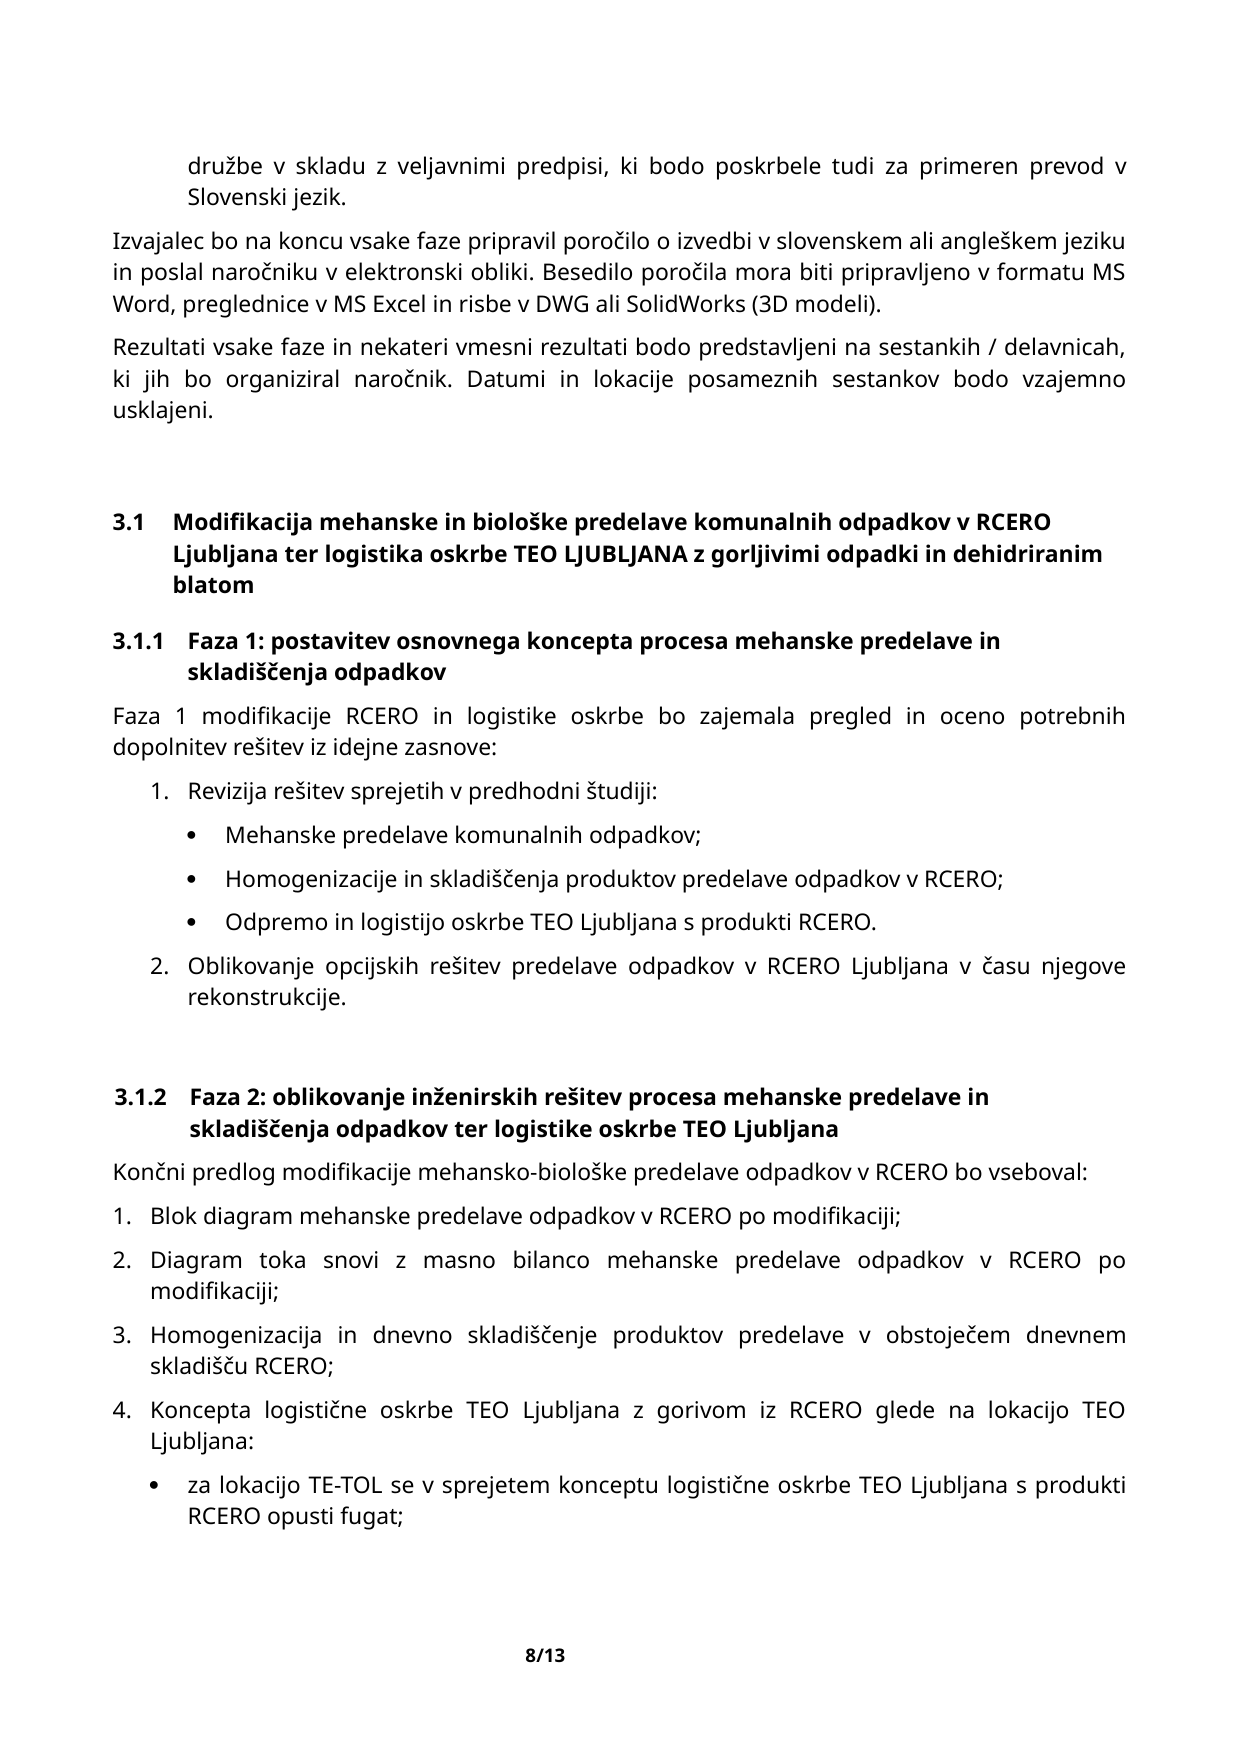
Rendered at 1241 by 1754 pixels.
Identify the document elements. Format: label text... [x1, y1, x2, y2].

list Koncepta logistične oskrbe TEO Ljubljana z gorivom iz RCERO glede na lokacijo TEO Ljubljana: [112, 1394, 1128, 1456]
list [150, 150, 1128, 212]
list Homogenizacije in skladiščenja produktov predelave odpadkov v RCERO; [187, 862, 1128, 894]
list Blok diagram mehanske predelave odpadkov v RCERO po modifikaciji; [112, 1200, 1128, 1231]
list Revizija rešitev sprejetih v predhodni študiji: [150, 775, 1128, 806]
subtitle Faza 2: oblikovanje inženirskih rešitev procesa mehanske predelave in skladiščenja odpadkov ter logistike oskrbe TEO Ljubljana [114, 1081, 1128, 1144]
text Faza 1 modifikacije RCERO in logistike oskrbe bo zajemala pregled in oceno potrebnih dopolnitev rešitev iz idejne zasnove: [112, 700, 1128, 762]
subtitle Modifikacija mehanske in biološke predelave komunalnih odpadkov v RCERO Ljubljana ter logistika oskrbe TEO LJUBLJANA z gorljivimi odpadki in dehidriranim blatom [112, 506, 1128, 600]
text Izvajalec bo na koncu vsake faze pripravil poročilo o izvedbi v slovenskem ali angleškem jeziku in poslal naročniku v elektronski obliki. Besedilo poročila mora biti pripravljeno v formatu MS Word, preglednice v MS Excel in risbe v DWG ali SolidWorks (3D modeli). [112, 225, 1128, 319]
list za lokacijo TE-TOL se v sprejetem konceptu logistične oskrbe TEO Ljubljana s produkti RCERO opusti fugat; [150, 1469, 1128, 1531]
subtitle Faza 1: postavitev osnovnega koncepta procesa mehanske predelave in skladiščenja odpadkov [112, 625, 1128, 687]
list Diagram toka snovi z masno bilanco mehanske predelave odpadkov v RCERO po modifikaciji; [112, 1244, 1128, 1306]
list Mehanske predelave komunalnih odpadkov; [187, 819, 1128, 850]
text Rezultati vsake faze in nekateri vmesni rezultati bodo predstavljeni na sestankih / delavnicah, ki jih bo organiziral naročnik. Datumi in lokacije posameznih sestankov bodo vzajemno usklajeni. [112, 331, 1128, 425]
text Končni predlog modifikacije mehansko-biološke predelave odpadkov v RCERO bo vseboval: [112, 1156, 1128, 1187]
list Odpremo in logistijo oskrbe TEO Ljubljana s produkti RCERO. [187, 906, 1128, 937]
list Homogenizacija in dnevno skladiščenje produktov predelave v obstoječem dnevnem skladišču RCERO; [112, 1319, 1128, 1381]
list Oblikovanje opcijskih rešitev predelave odpadkov v RCERO Ljubljana v času njegove rekonstrukcije. [150, 950, 1128, 1012]
